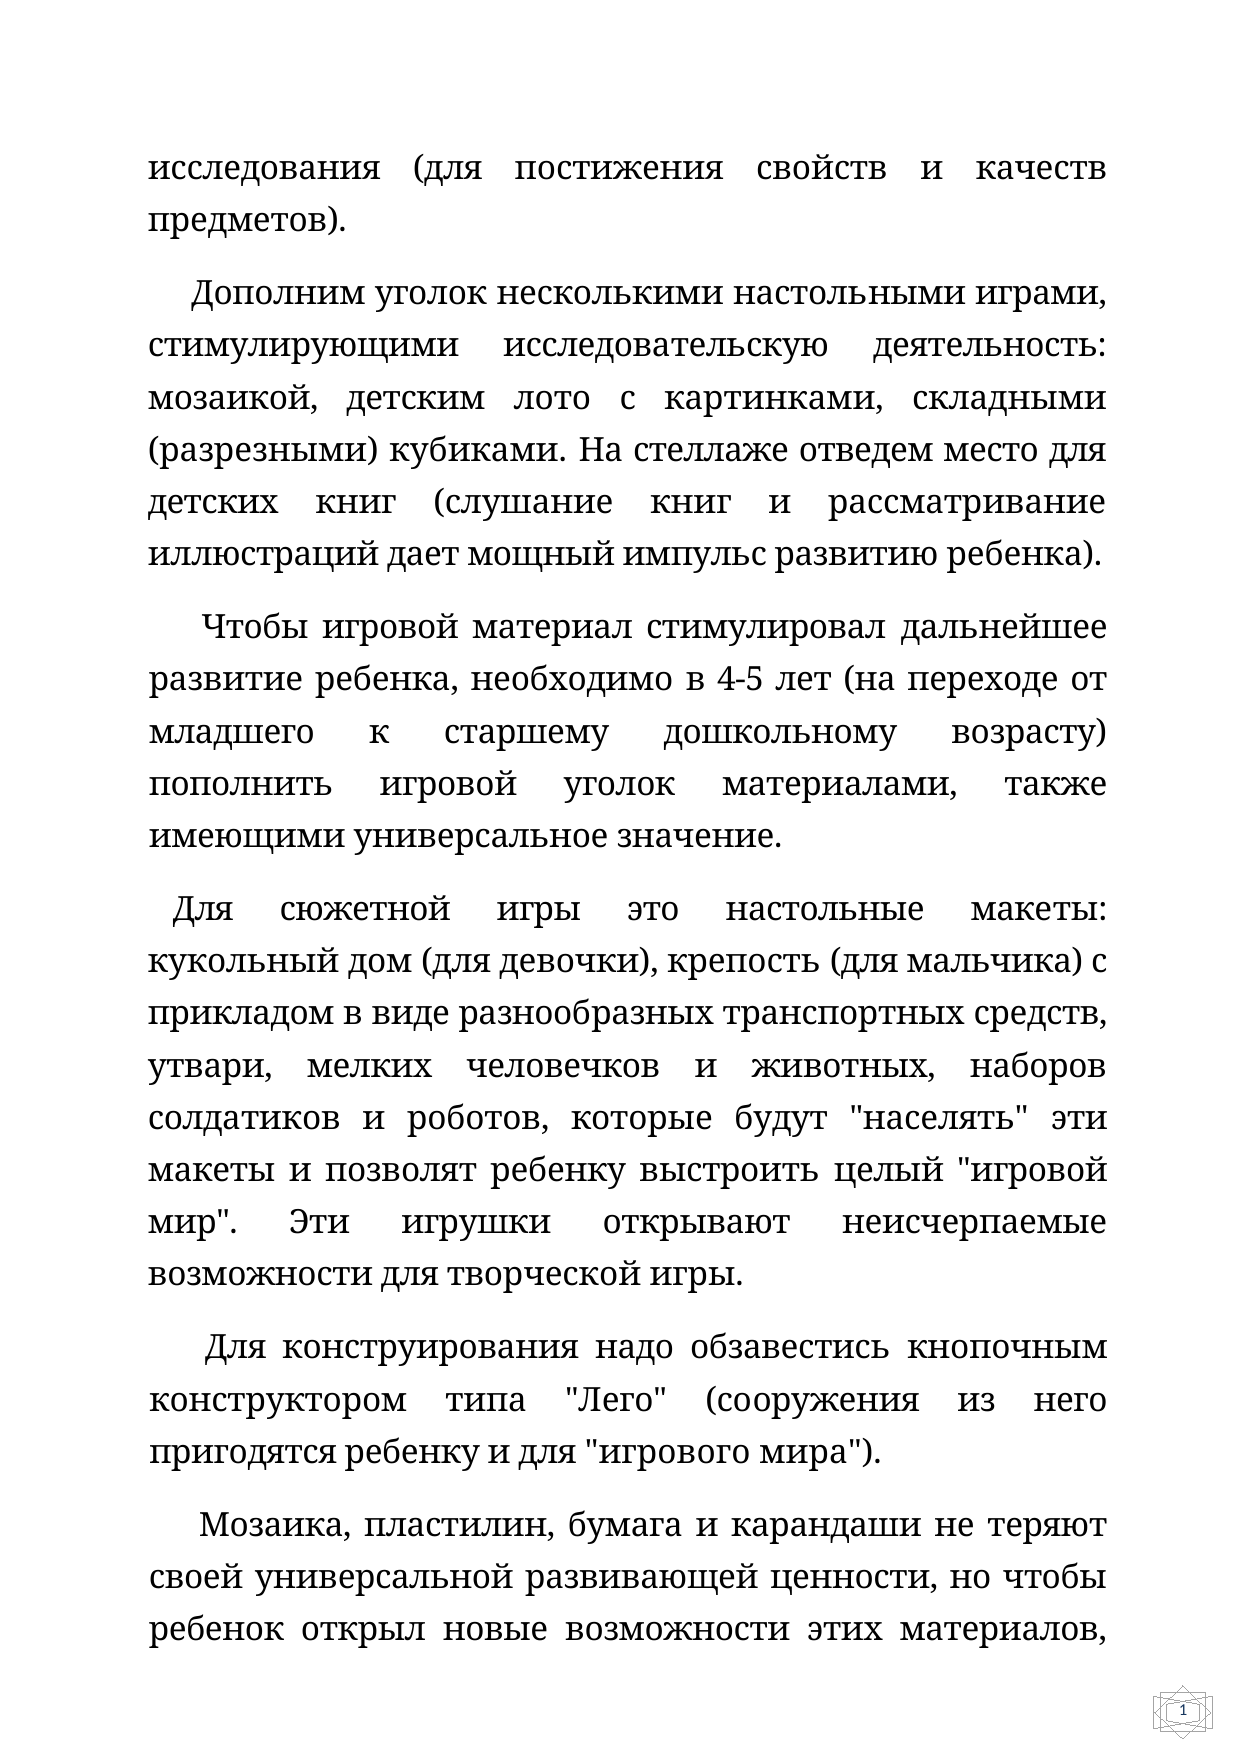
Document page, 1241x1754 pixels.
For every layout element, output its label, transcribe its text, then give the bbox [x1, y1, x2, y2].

text Для конструирования надо обзавестись кнопочным конструктором типа "Лего" (сооружения из него пригодятся ребенку и для "игрового мира"). [149, 1323, 1107, 1473]
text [148, 144, 1107, 241]
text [148, 1501, 1107, 1650]
text Чтобы игровой материал стимулировал дальнейшее развитие ребенка, необходимо в 4-5 лет (на переходе от младшего к старшему дошкольному возрасту) пополнить игровой уголок материалами, также имеющими универсальное значение. [148, 603, 1107, 857]
text Дополним уголок несколькими настольными играми, стимулирующими исследовательскую деятельность: мозаикой, детским лото с картинками, складными (разрезными) кубиками. На стеллаже отведем место для детских книг (слушание книг и рассматривание иллюстраций дает мощный импульс развитию ребенка). [148, 269, 1107, 575]
text Для сюжетной игры это настольные макеты: кукольный дом (для девочки), крепость (для мальчика) с прикладом в виде разнообразных транспортных средств, утвари, мелких человечков и животных, наборов солдатиков и роботов, которые будут "населять" эти макеты и позволят ребенку выстроить целый "игровой мир". Эти игрушки открывают неисчерпаемые возможности для творческой игры. [148, 885, 1107, 1296]
